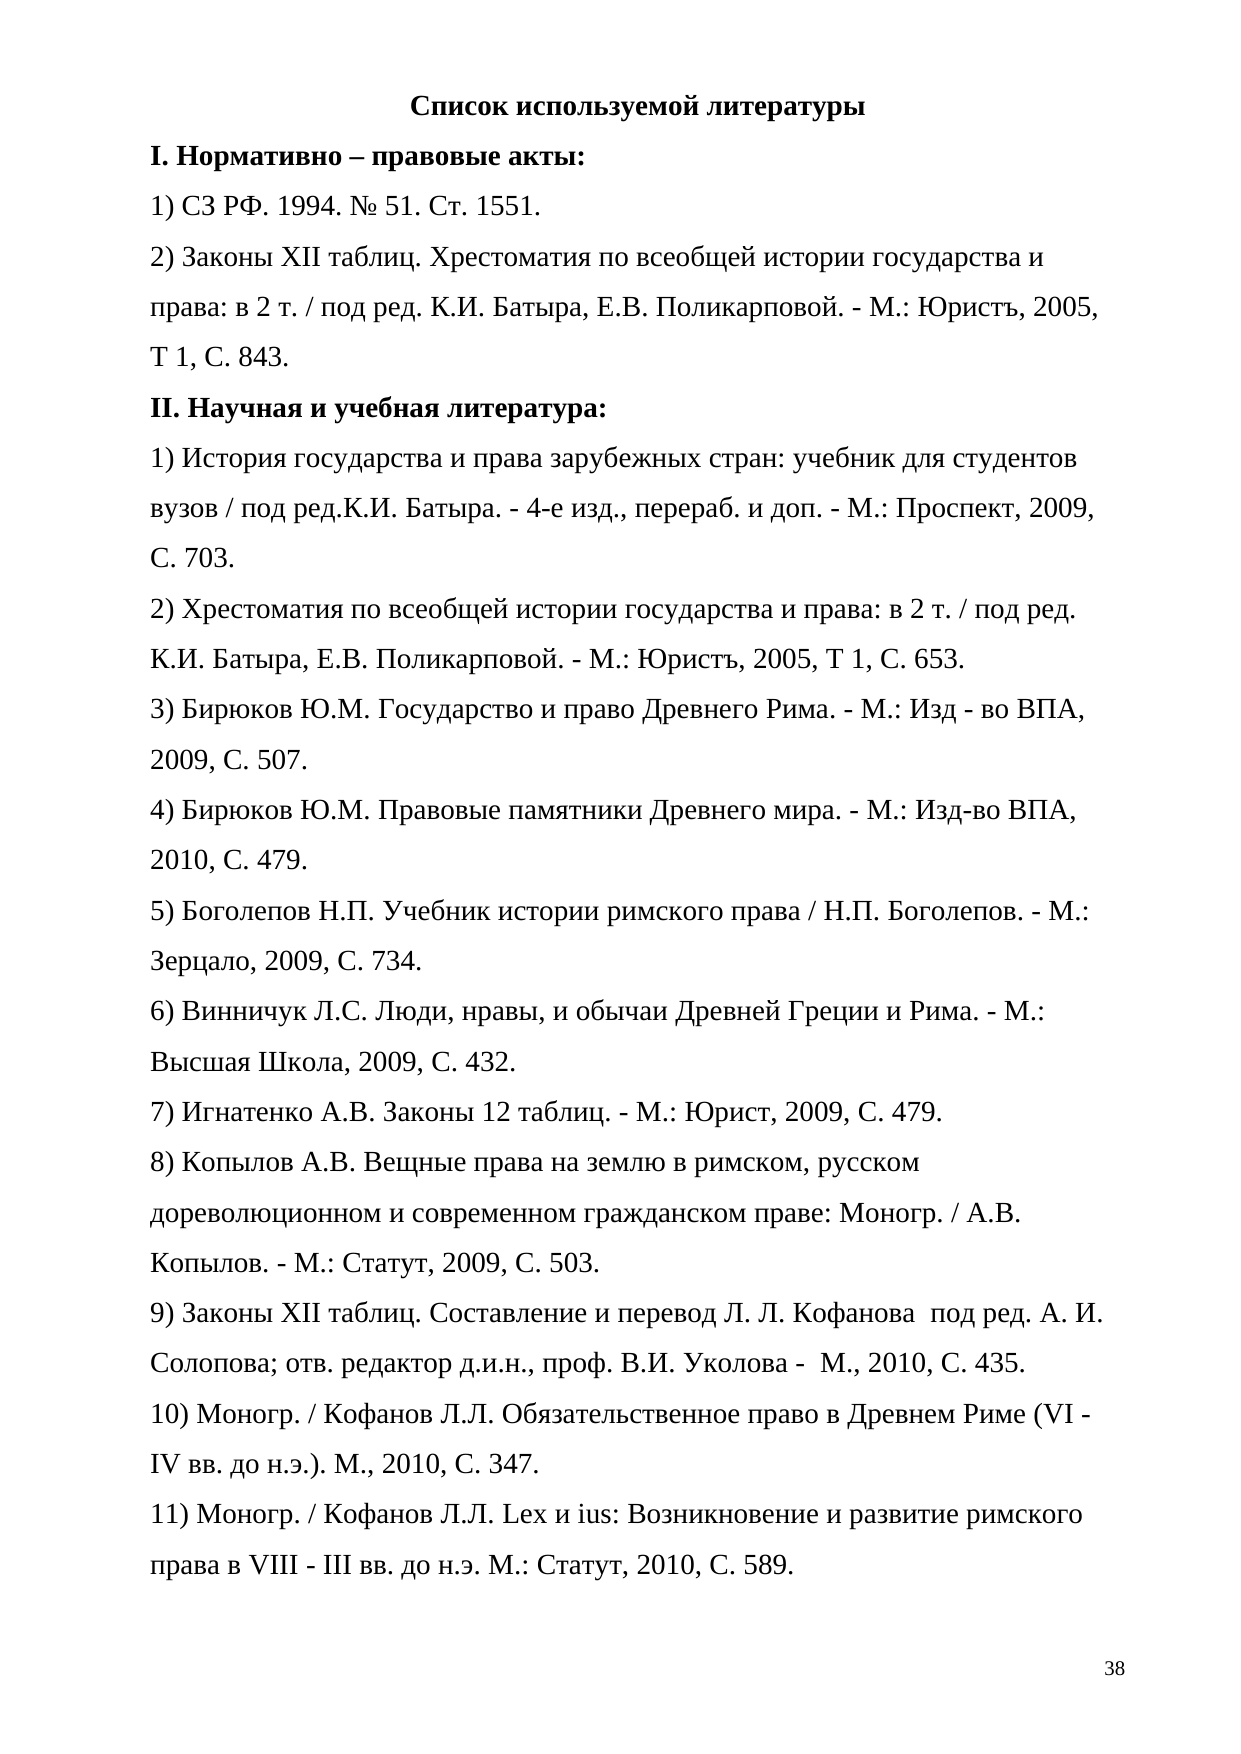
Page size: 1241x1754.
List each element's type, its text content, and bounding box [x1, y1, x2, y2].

text С. 703. [150, 541, 1125, 574]
text Нормативно – правовые акты: [150, 138, 1125, 172]
text 5) Боголепов Н.П. Учебник истории римского права / Н.П. Боголепов. - М.: Зерцало, 2009, С. 734. [150, 893, 1125, 977]
text 6) Винничук Л.С. Люди, нравы, и обычаи Древней Греции и Рима. - М.: Высшая Школа, 2009, С. 432. [150, 993, 1125, 1077]
text 2) Хрестоматия по всеобщей истории государства и права: в 2 т. / под ред. К.И. Батыра, Е.В. Поликарповой. - М.: Юристъ, 2005, Т 1, С. 653. [150, 591, 1125, 675]
text 8) Копылов А.В. Вещные права на землю в римском, русском дореволюционном и современном гражданском праве: Моногр. / А.В. Копылов. - М.: Статут, 2009, С. 503. [150, 1144, 1125, 1278]
text 4) Бирюков Ю.М. Правовые памятники Древнего мира. - М.: Изд-во ВПА, 2010, С. 479. [150, 792, 1125, 876]
text 1) История государства и права зарубежных стран: учебник для студентов вузов / под ред.К.И. Батыра. - 4-е изд., перераб. и доп. - М.: Проспект, 2009, [150, 440, 1125, 524]
text 3) Бирюков Ю.М. Государство и право Древнего Рима. - М.: Изд - во ВПА, 2009, С. 507. [150, 692, 1125, 775]
text II. Научная и учебная литература: [150, 390, 1125, 423]
text 9) Законы XII таблиц. Составление и перевод Л. Л. Кофанова под ред. А. И. Солопова; отв. редактор д.и.н., проф. В.И. Уколова - М., 2010, С. 435. [150, 1295, 1125, 1379]
text 10) Моногр. / Кофанов Л.Л. Обязательственное право в Древнем Риме (VI - IV вв. до н.э.). М., 2010, С. 347. [150, 1396, 1125, 1480]
text 2) Законы XII таблиц. Хрестоматия по всеобщей истории государства и права: в 2 т. / под ред. К.И. Батыра, Е.В. Поликарповой. - М.: Юристъ, 2005, [150, 239, 1125, 323]
text 11) Моногр. / Кофанов Л.Л. Lex и ius: Возникновение и развитие римского права в VIII - III вв. до н.э. М.: Статут, 2010, С. 589. [150, 1497, 1125, 1580]
text 1) СЗ РФ. 1994. № 51. Ст. 1551. [150, 188, 1125, 222]
text Т 1, С. 843. [150, 339, 1125, 373]
text 7) Игнатенко А.В. Законы 12 таблиц. - М.: Юрист, 2009, С. 479. [150, 1094, 1125, 1128]
text Список используемой литературы [150, 88, 1125, 121]
